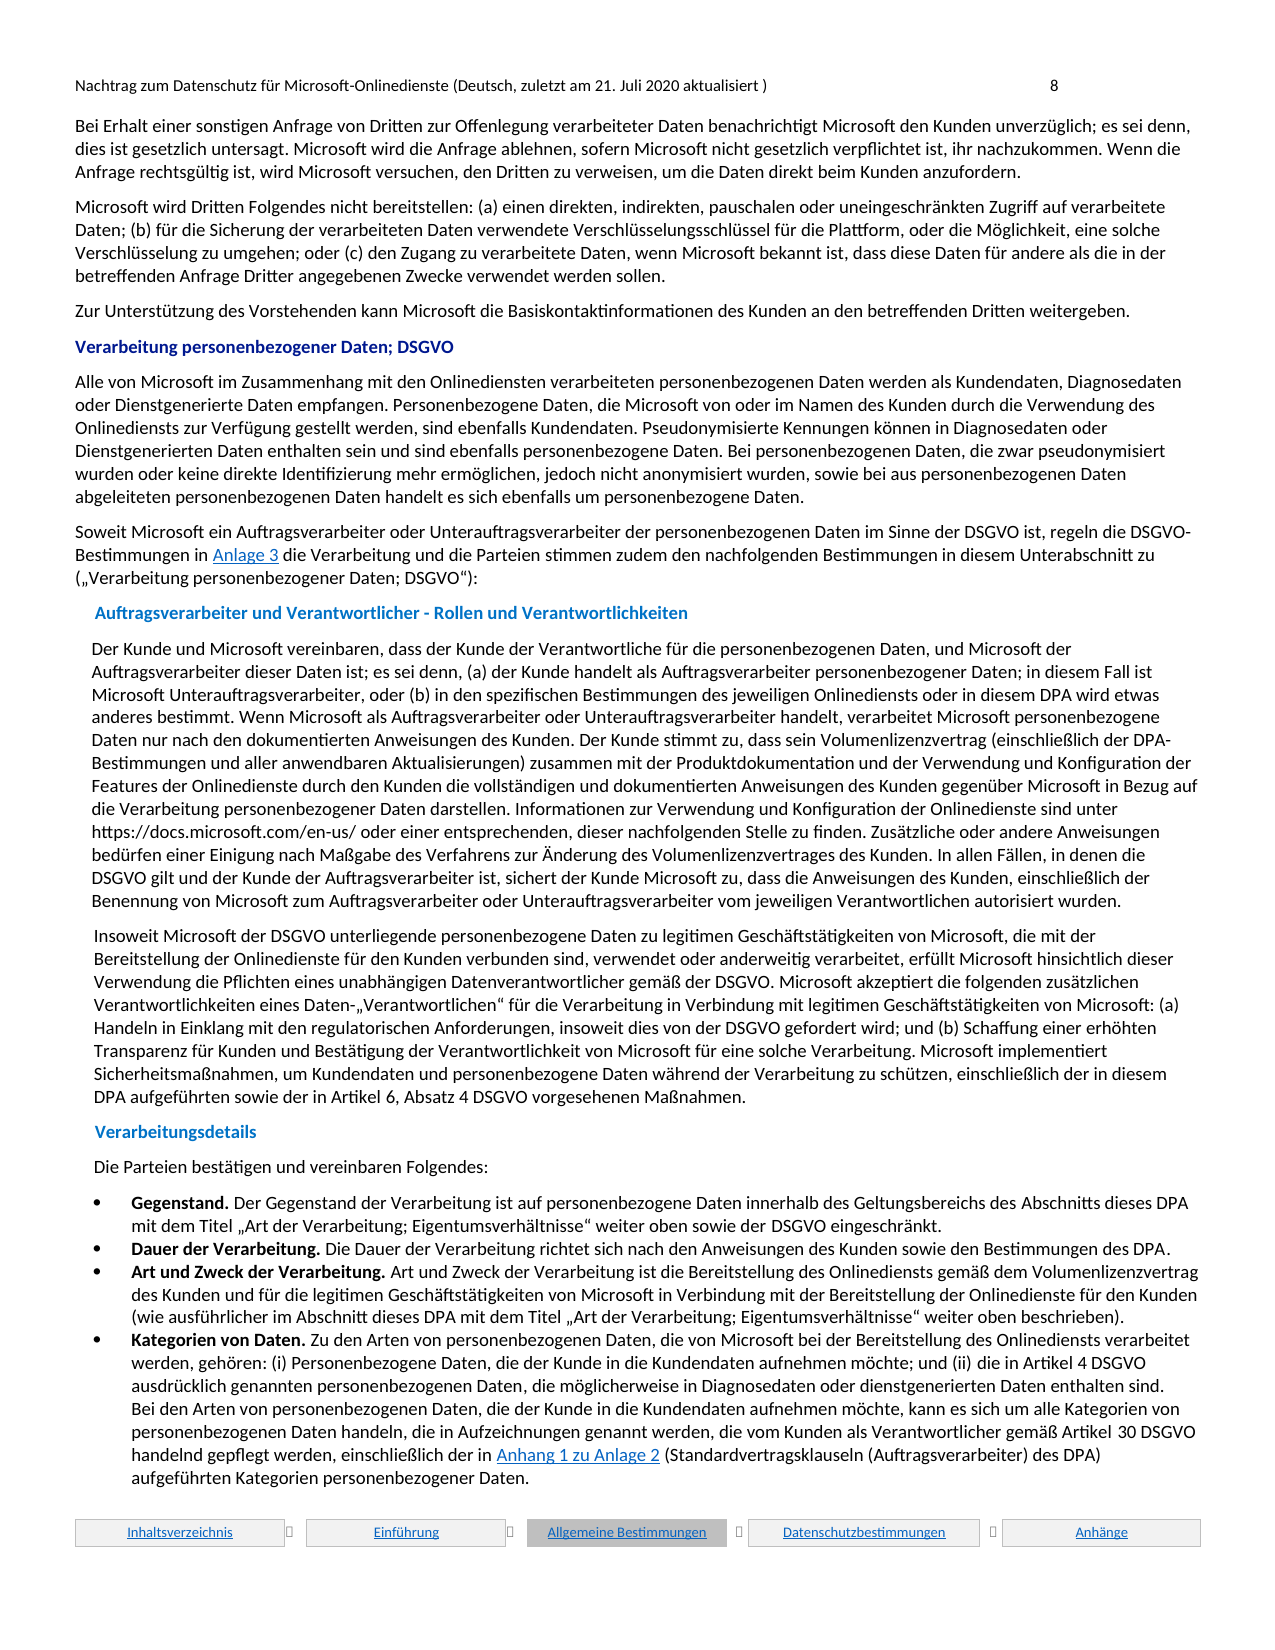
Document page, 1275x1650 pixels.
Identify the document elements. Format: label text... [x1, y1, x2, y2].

list Auftragsverarbeiter und Verantwortlicher - Rollen und Verantwortlichkeiten [94, 602, 1200, 624]
list Der Kunde und Microsoft vereinbaren, dass der Kunde der Verantwortliche für die personenbezogenen Daten, und Microsoft der Auftragsverarbeiter dieser Daten ist; es sei denn, (a) der Kunde handelt als Auftragsverarbeiter personenbezogener Daten; in diesem Fall ist Microsoft Unterauftragsverarbeiter, oder (b) in den spezifischen Bestimmungen des jeweiligen Onlinediensts oder in diesem DPA wird etwas anderes bestimmt. Wenn Microsoft als Auftragsverarbeiter oder Unterauftragsverarbeiter handelt, verarbeitet Microsoft personenbezogene Daten nur nach den dokumentierten Anweisungen des Kunden. Der Kunde stimmt zu, dass sein Volumenlizenzvertrag (einschließlich der DPA-Bestimmungen und aller anwendbaren Aktualisierungen) zusammen mit der Produktdokumentation und der Verwendung und Konfiguration der Features der Onlinedienste durch den Kunden die vollständigen und dokumentierten Anweisungen des Kunden gegenüber Microsoft in Bezug auf die Verarbeitung personenbezogener Daten darstellen. Informationen zur Verwendung und Konfiguration der Onlinedienste sind unter https://docs.microsoft.com/en-us/ oder einer entsprechenden, dieser nachfolgenden Stelle zu finden. Zusätzliche oder andere Anweisungen bedürfen einer Einigung nach Maßgabe des Verfahrens zur Änderung des Volumenlizenzvertrages des Kunden. In allen Fällen, in denen die DSGVO gilt und der Kunde der Auftragsverarbeiter ist, sichert der Kunde Microsoft zu, dass die Anweisungen des Kunden, einschließlich der Benennung von Microsoft zum Auftragsverarbeiter oder Unterauftragsverarbeiter vom jeweiligen Verantwortlichen autorisiert wurden. [91, 637, 1200, 912]
list Die Parteien bestätigen und vereinbaren Folgendes: [94, 1156, 1200, 1179]
list Art und Zweck der Verarbeitung. Art und Zweck der Verarbeitung ist die Bereitstellung des Onlinediensts gemäß dem Volumenlizenzvertrag des Kunden und für die legitimen Geschäftstätigkeiten von Microsoft in Verbindung mit der Bereitstellung der Onlinedienste für den Kunden (wie ausführlicher im Abschnitt dieses DPA mit dem Titel „Art der Verarbeitung; Eigentumsverhältnisse“ weiter oben beschrieben). [94, 1260, 1200, 1329]
list Bei Erhalt einer sonstigen Anfrage von Dritten zur Offenlegung verarbeiteter Daten benachrichtigt Microsoft den Kunden unverzüglich; es sei denn, dies ist gesetzlich untersagt. Microsoft wird die Anfrage ablehnen, sofern Microsoft nicht gesetzlich verpflichtet ist, ihr nachzukommen. Wenn die Anfrage rechtsgültig ist, wird Microsoft versuchen, den Dritten zu verweisen, um die Daten direkt beim Kunden anzufordern. [75, 114, 1200, 183]
list Verarbeitungsdetails [94, 1120, 1200, 1143]
list Zur Unterstützung des Vorstehenden kann Microsoft die Basiskontaktinformationen des Kunden an den betreffenden Dritten weitergeben. [75, 299, 1200, 322]
list Insoweit Microsoft der DSGVO unterliegende personenbezogene Daten zu legitimen Geschäftstätigkeiten von Microsoft, die mit der Bereitstellung der Onlinedienste für den Kunden verbunden sind, verwendet oder anderweitig verarbeitet, erfüllt Microsoft hinsichtlich dieser Verwendung die Pflichten eines unabhängigen Datenverantwortlicher gemäß der DSGVO. Microsoft akzeptiert die folgenden zusätzlichen Verantwortlichkeiten eines Daten-„Verantwortlichen“ für die Verarbeitung in Verbindung mit legitimen Geschäftstätigkeiten von Microsoft: (a) Handeln in Einklang mit den regulatorischen Anforderungen, insoweit dies von der DSGVO gefordert wird; und (b) Schaffung einer erhöhten Transparenz für Kunden und Bestätigung der Verantwortlichkeit von Microsoft für eine solche Verarbeitung. Microsoft implementiert Sicherheitsmaßnahmen, um Kundendaten und personenbezogene Daten während der Verarbeitung zu schützen, einschließlich der in diesem DPA aufgeführten sowie der in Artikel 6, Absatz 4 DSGVO vorgesehenen Maßnahmen. [94, 924, 1200, 1108]
list Microsoft wird Dritten Folgendes nicht bereitstellen: (a) einen direkten, indirekten, pauschalen oder uneingeschränkten Zugriff auf verarbeitete Daten; (b) für die Sicherung der verarbeiteten Daten verwendete Verschlüsselungsschlüssel für die Plattform, oder die Möglichkeit, eine solche Verschlüsselung zu umgehen; oder (c) den Zugang zu verarbeitete Daten, wenn Microsoft bekannt ist, dass diese Daten für andere als die in der betreffenden Anfrage Dritter angegebenen Zwecke verwendet werden sollen. [75, 195, 1200, 287]
subtitle Verarbeitung personenbezogener Daten; DSGVO [75, 335, 1200, 358]
list Kategorien von Daten. Zu den Arten von personenbezogenen Daten, die von Microsoft bei der Bereitstellung des Onlinediensts verarbeitet werden, gehören: (i) Personenbezogene Daten, die der Kunde in die Kundendaten aufnehmen möchte; und (ii) die in Artikel 4 DSGVO ausdrücklich genannten personenbezogenen Daten, die möglicherweise in Diagnosedaten oder dienstgenerierten Daten enthalten sind. Bei den Arten von personenbezogenen Daten, die der Kunde in die Kundendaten aufnehmen möchte, kann es sich um alle Kategorien von personenbezogenen Daten handeln, die in Aufzeichnungen genannt werden, die vom Kunden als Verantwortlicher gemäß Artikel 30 DSGVO handelnd gepflegt werden, einschließlich der in Anhang 1 zu Anlage 2 (Standardvertragsklauseln (Auftragsverarbeiter) des DPA) aufgeführten Kategorien personenbezogener Daten. [94, 1329, 1200, 1489]
list Alle von Microsoft im Zusammenhang mit den Onlinediensten verarbeiteten personenbezogenen Daten werden als Kundendaten, Diagnosedaten oder Dienstgenerierte Daten empfangen. Personenbezogene Daten, die Microsoft von oder im Namen des Kunden durch die Verwendung des Onlinediensts zur Verfügung gestellt werden, sind ebenfalls Kundendaten. Pseudonymisierte Kennungen können in Diagnosedaten oder Dienstgenerierten Daten enthalten sein und sind ebenfalls personenbezogene Daten. Bei personenbezogenen Daten, die zwar pseudonymisiert wurden oder keine direkte Identifizierung mehr ermöglichen, jedoch nicht anonymisiert wurden, sowie bei aus personenbezogenen Daten abgeleiteten personenbezogenen Daten handelt es sich ebenfalls um personenbezogene Daten. [75, 370, 1200, 508]
list Soweit Microsoft ein Auftragsverarbeiter oder Unterauftragsverarbeiter der personenbezogenen Daten im Sinne der DSGVO ist, regeln die DSGVO-Bestimmungen in Anlage 3 die Verarbeitung und die Parteien stimmen zudem den nachfolgenden Bestimmungen in diesem Unterabschnitt zu („Verarbeitung personenbezogener Daten; DSGVO“): [75, 520, 1200, 589]
list Dauer der Verarbeitung. Die Dauer der Verarbeitung richtet sich nach den Anweisungen des Kunden sowie den Bestimmungen des DPA. [94, 1237, 1200, 1260]
list Gegenstand. Der Gegenstand der Verarbeitung ist auf personenbezogene Daten innerhalb des Geltungsbereichs des Abschnitts dieses DPA mit dem Titel „Art der Verarbeitung; Eigentumsverhältnisse“ weiter oben sowie der DSGVO eingeschränkt. [94, 1191, 1200, 1237]
